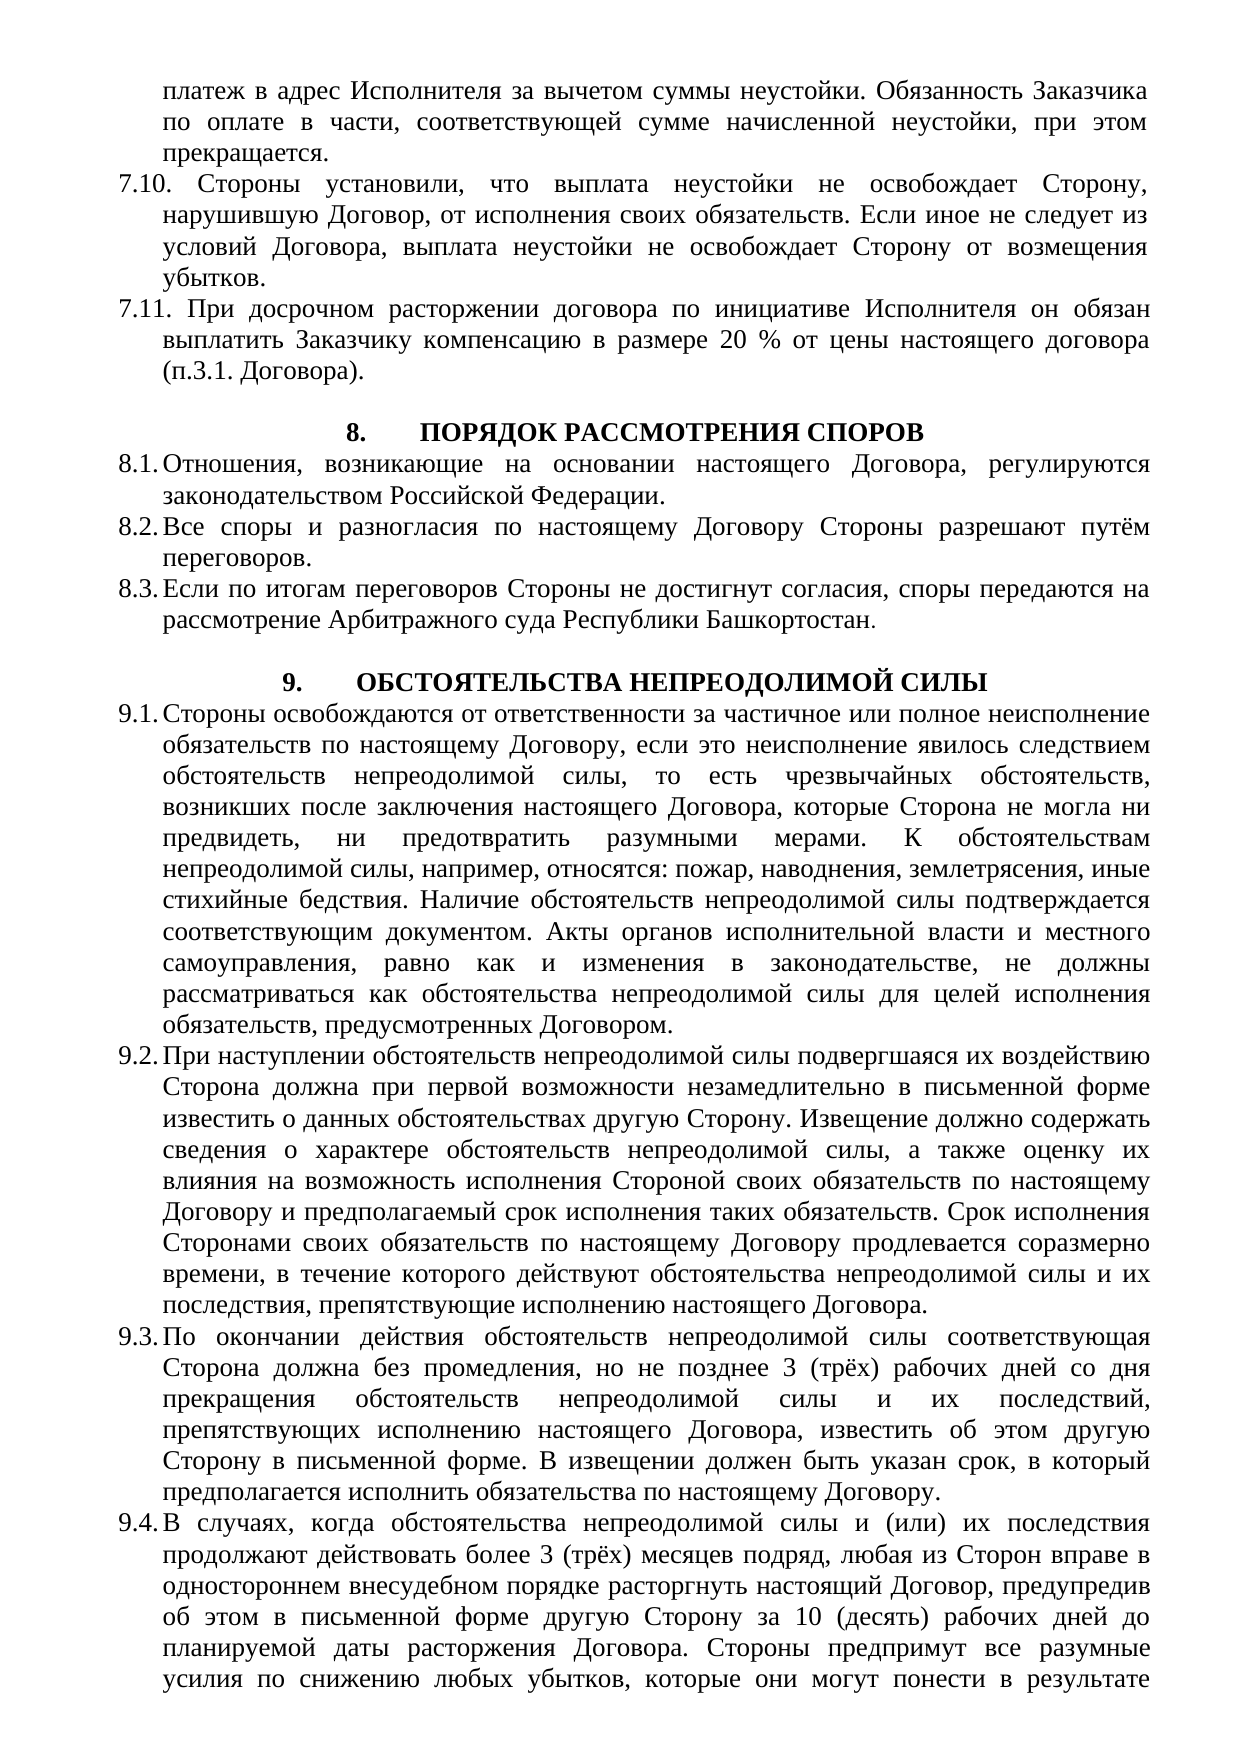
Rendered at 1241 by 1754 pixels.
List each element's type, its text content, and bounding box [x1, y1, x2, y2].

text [118, 74, 1149, 167]
text 9.2. При наступлении обстоятельств непреодолимой силы подвергшаяся их воздействию Сторона должна при первой возможности незамедлительно в письменной форме известить о данных обстоятельствах другую Сторону. Извещение должно содержать сведения о характере обстоятельств непреодолимой силы, а также оценку их влияния на возможность исполнения Стороной своих обязательств по настоящему Договору и предполагаемый срок исполнения таких обязательств. Срок исполнения Сторонами своих обязательств по настоящему Договору продлевается соразмерно времени, в течение которого действуют обстоятельства непреодолимой силы и их последствия, препятствующие исполнению настоящего Договора. [118, 1039, 1152, 1320]
text 9.1. Стороны освобождаются от ответственности за частичное или полное неисполнение обязательств по настоящему Договору, если это неисполнение явилось следствием обстоятельств непреодолимой силы, то есть чрезвычайных обстоятельств, возникших после заключения настоящего Договора, которые Сторона не могла ни предвидеть, ни предотвратить разумными мерами. К обстоятельствам непреодолимой силы, например, относятся: пожар, наводнения, землетрясения, иные стихийные бедствия. Наличие обстоятельств непреодолимой силы подтверждается соответствующим документом. Акты органов исполнительной власти и местного самоуправления, равно как и изменения в законодательстве, не должны рассматриваться как обстоятельства непреодолимой силы для целей исполнения обязательств, предусмотренных Договором. [118, 697, 1152, 1039]
text 7.10. Стороны установили, что выплата неустойки не освобождает Сторону, нарушившую Договор, от исполнения своих обязательств. Если иное не следует из условий Договора, выплата неустойки не освобождает Сторону от возмещения убытков. [118, 167, 1149, 292]
text 8.2. Все споры и разногласия по настоящему Договору Стороны разрешают путём переговоров. [118, 510, 1152, 572]
text 8.1. Отношения, возникающие на основании настоящего Договора, регулируются законодательством Российской Федерации. [118, 448, 1152, 510]
text 9. ОБСТОЯТЕЛЬСТВА НЕПРЕОДОЛИМОЙ СИЛЫ [118, 666, 1152, 697]
text 9.3. По окончании действия обстоятельств непреодолимой силы соответствующая Сторона должна без промедления, но не позднее 3 (трёх) рабочих дней со дня прекращения обстоятельств непреодолимой силы и их последствий, препятствующих исполнению настоящего Договора, известить об этом другую Сторону в письменной форме. В извещении должен быть указан срок, в который предполагается исполнить обязательства по настоящему Договору. [118, 1320, 1152, 1507]
text 8. ПОРЯДОК РАССМОТРЕНИЯ СПОРОВ [118, 416, 1152, 448]
text 7.11. При досрочном расторжении договора по инициативе Исполнителя он обязан выплатить Заказчику компенсацию в размере 20 % от цены настоящего договора (п.3.1. Договора). [118, 292, 1152, 385]
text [118, 1507, 1152, 1693]
text 8.3. Если по итогам переговоров Стороны не достигнут согласия, споры передаются на рассмотрение Арбитражного суда Республики Башкортостан. [118, 572, 1152, 634]
